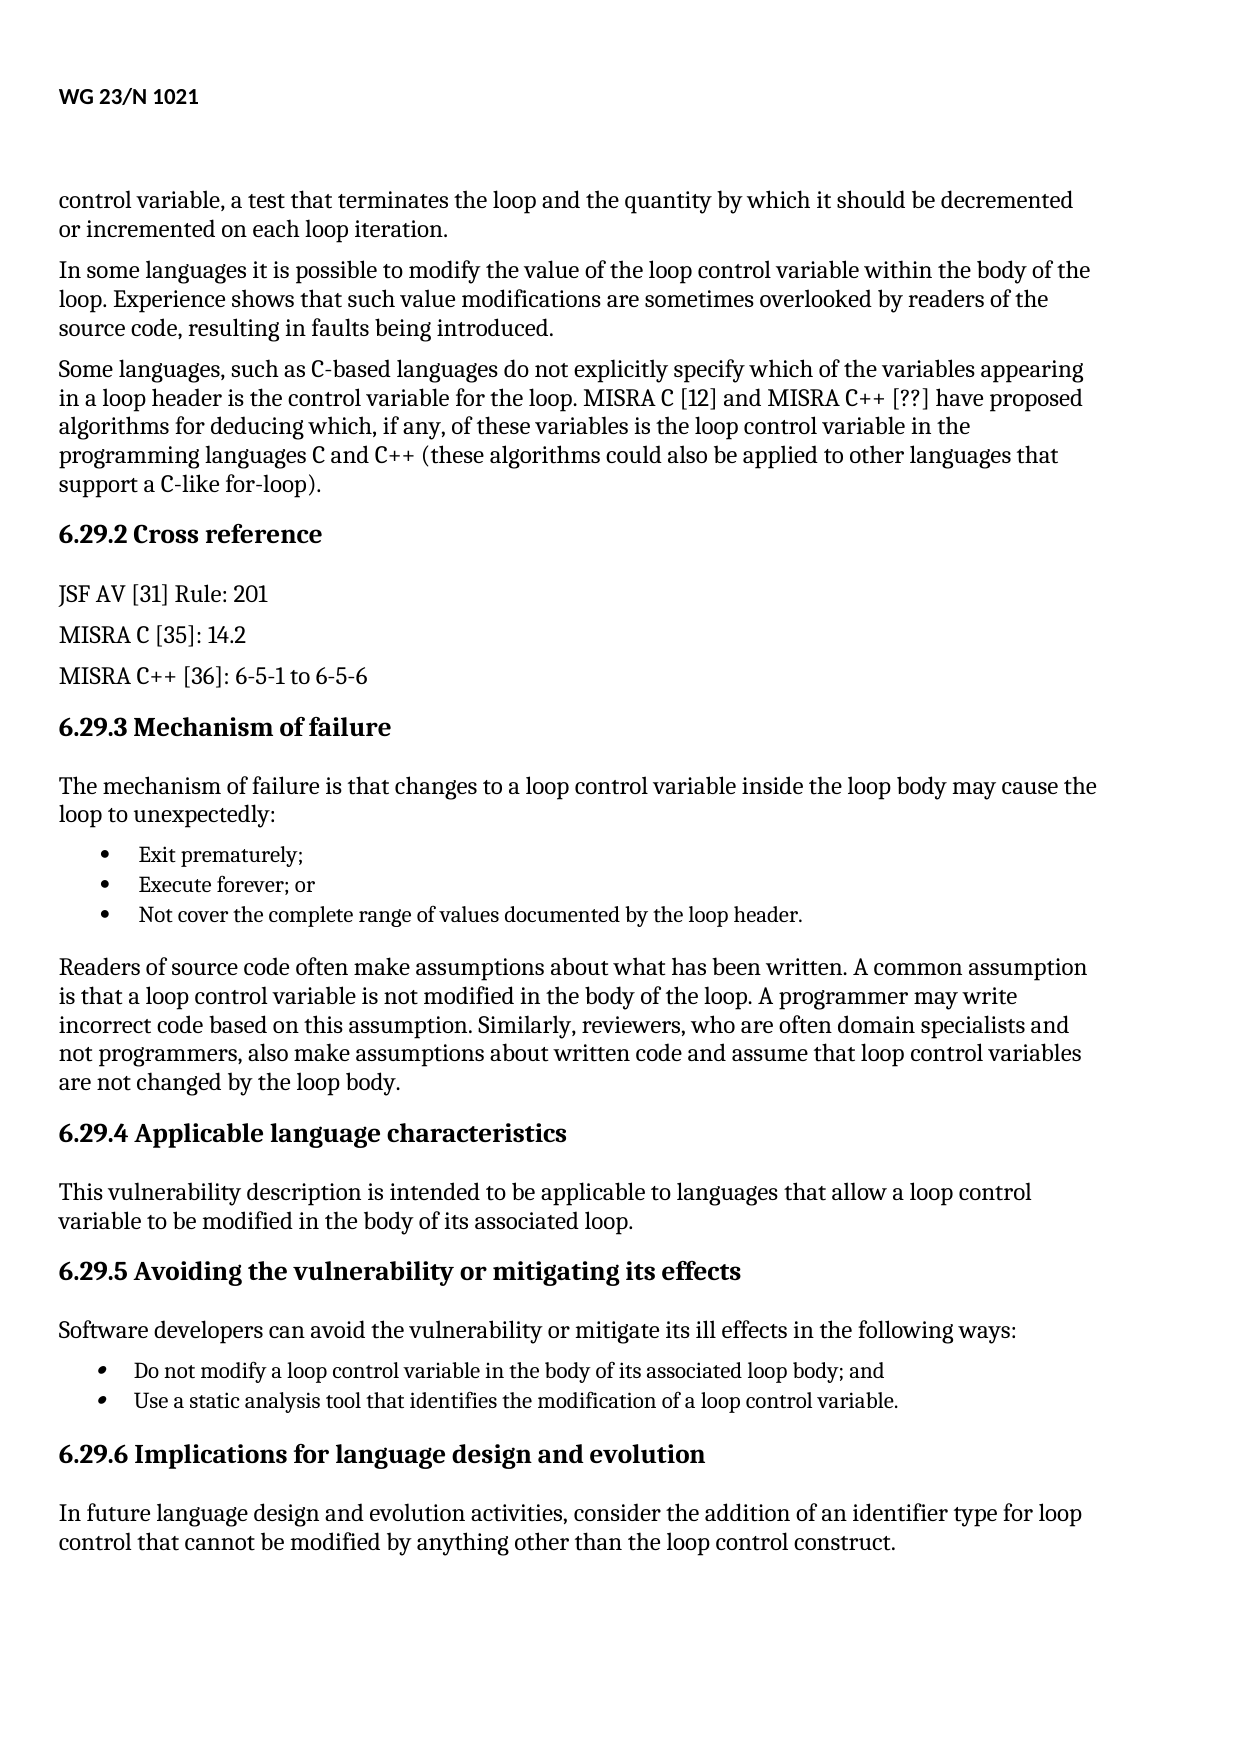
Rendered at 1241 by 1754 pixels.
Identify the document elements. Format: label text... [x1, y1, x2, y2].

text MISRA C [35]: 14.2 [58, 621, 1099, 649]
subtitle 6.29.5 Avoiding the vulnerability or mitigating its effects [58, 1256, 1099, 1287]
text This vulnerability description is intended to be applicable to languages that allow a loop control variable to be modified in the body of its associated loop. [58, 1178, 1099, 1235]
text Readers of source code often make assumptions about what has been written. A common assumption is that a loop control variable is not modified in the body of the loop. A programmer may write incorrect code based on this assumption. Similarly, reviewers, who are often domain specialists and not programmers, also make assumptions about written code and assume that loop control variables are not changed by the loop body. [58, 953, 1099, 1097]
text The mechanism of failure is that changes to a loop control variable inside the loop body may cause the loop to unexpectedly: [58, 772, 1099, 829]
subtitle 6.29.6 Implications for language design and evolution [58, 1439, 1099, 1470]
text Software developers can avoid the vulnerability or mitigate its ill effects in the following ways: [58, 1316, 1099, 1345]
subtitle 6.29.3 Mechanism of failure [58, 712, 1099, 743]
list Use a static analysis tool that identifies the modification of a loop control variable. [96, 1388, 1099, 1414]
list Not cover the complete range of values documented by the loop header. [101, 902, 1099, 928]
subtitle 6.29.2 Cross reference [58, 519, 1099, 551]
text In some languages it is possible to modify the value of the loop control variable within the body of the loop. Experience shows that such value modifications are sometimes overlooked by readers of the source code, resulting in faults being introduced. [58, 256, 1099, 342]
subtitle 6.29.4 Applicable language characteristics [58, 1118, 1099, 1149]
list Do not modify a loop control variable in the body of its associated loop body; and [96, 1357, 1099, 1384]
text JSF AV [31] Rule: 201 [58, 579, 1099, 608]
list Execute forever; or [101, 872, 1099, 898]
text Some languages, such as C-based languages do not explicitly specify which of the variables appearing in a loop header is the control variable for the loop. MISRA C [12] and MISRA C++ [??] have proposed algorithms for deducing which, if any, of these variables is the loop control variable in the programming languages C and C++ (these algorithms could also be applied to other languages that support a C-like for-loop). [58, 355, 1099, 498]
text In future language design and evolution activities, consider the addition of an identifier type for loop control that cannot be modified by anything other than the loop control construct. [58, 1499, 1099, 1556]
list Exit prematurely; [101, 842, 1099, 868]
text MISRA C++ [36]: 6-5-1 to 6-5-6 [58, 662, 1099, 691]
